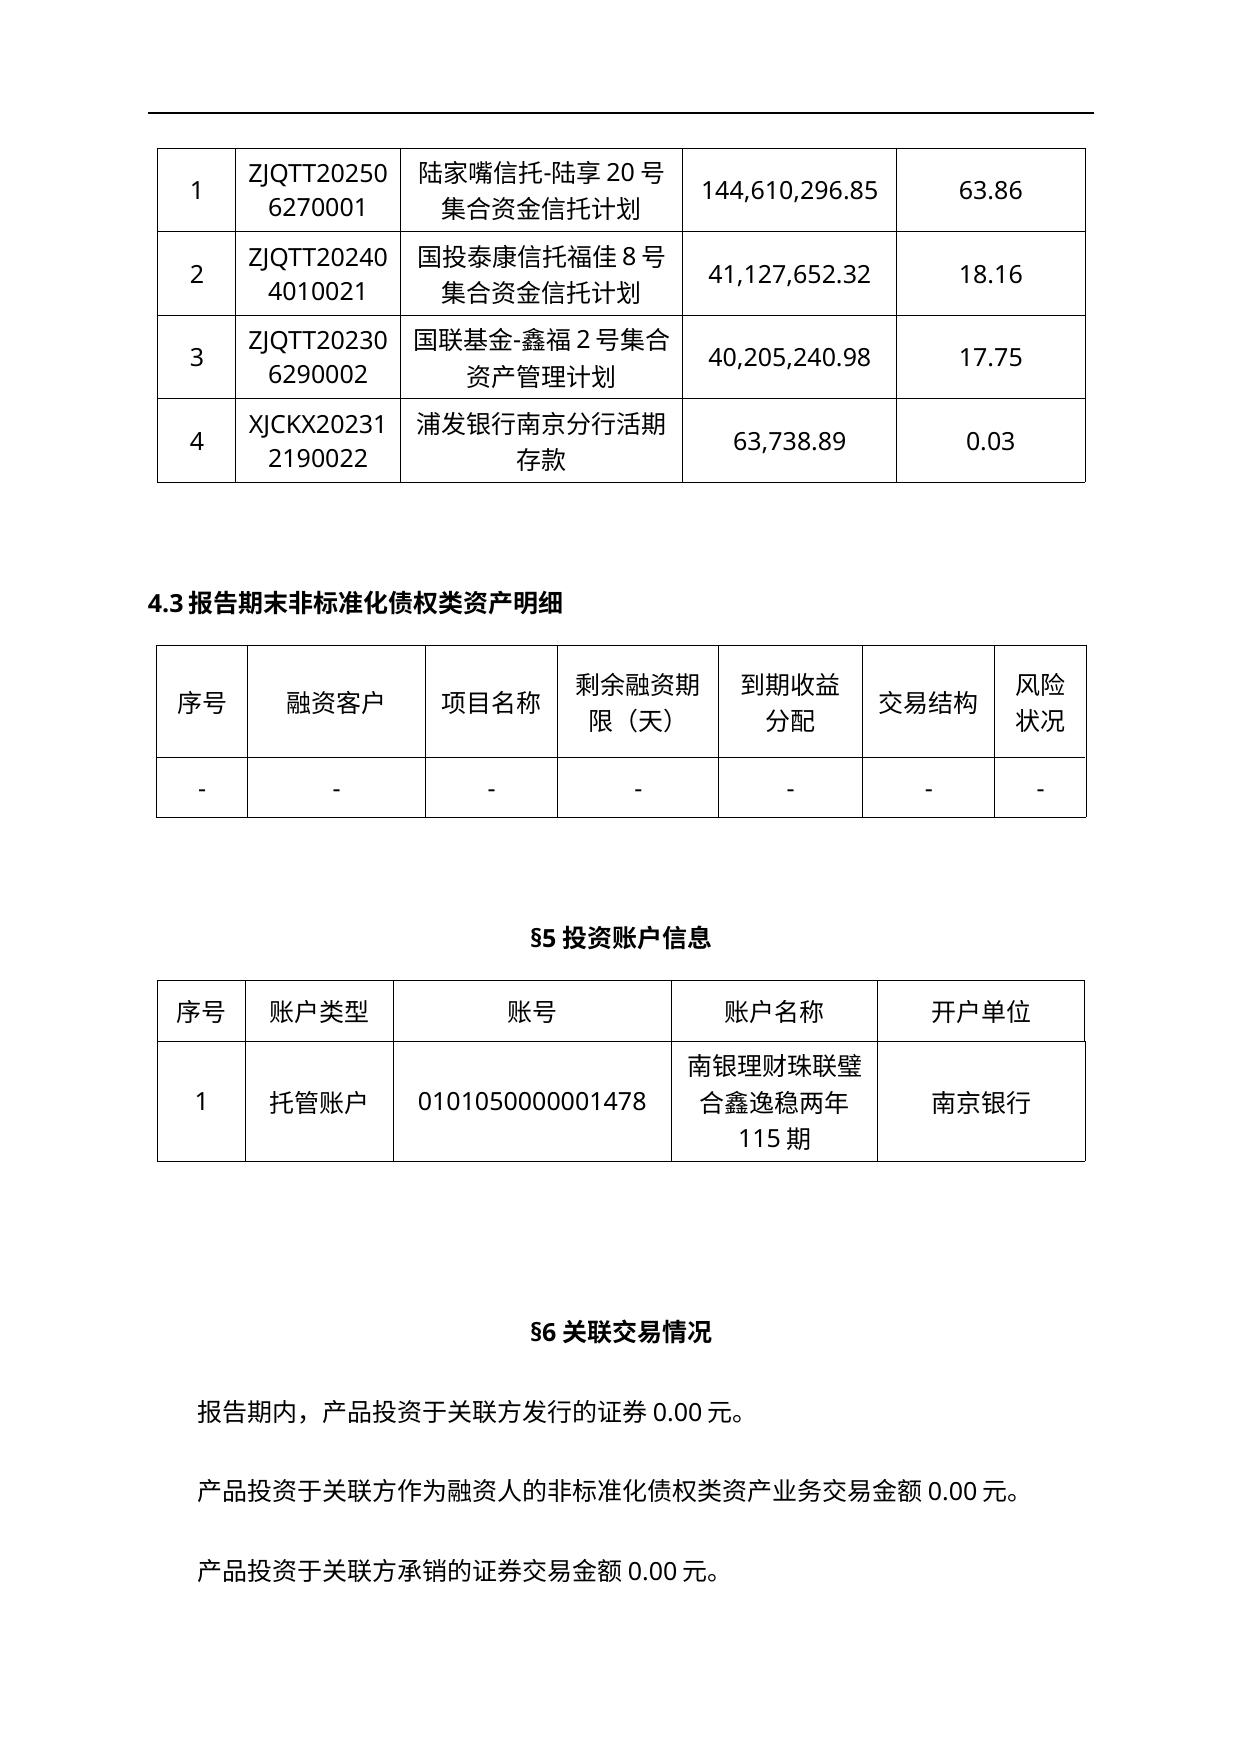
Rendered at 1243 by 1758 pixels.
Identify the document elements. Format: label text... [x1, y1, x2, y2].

table_cell 0101050000001478 [394, 1042, 671, 1161]
table_cell 南银理财珠联璧合鑫逸稳两年115期 [672, 1042, 877, 1161]
table_cell 1 [158, 1042, 245, 1161]
table_cell ZJQTT202404010021 [236, 232, 400, 315]
table_cell 0.03 [897, 399, 1085, 482]
table_cell XJCKX202312190022 [236, 399, 400, 482]
text 4.3报告期末非标准化债权类资产明细 [148, 583, 1094, 619]
table_header 账户类型 [246, 981, 393, 1041]
table_header 账号 [394, 981, 671, 1041]
table_cell 4 [158, 399, 235, 482]
table_cell 18.16 [897, 232, 1085, 315]
table_cell 17.75 [897, 316, 1085, 398]
table_cell 63.86 [897, 149, 1085, 231]
table_cell 63,738.89 [683, 399, 896, 482]
table_cell 国联基金-鑫福2号集合资产管理计划 [401, 316, 682, 398]
text §6 关联交易情况 [148, 1313, 1094, 1349]
table_cell ZJQTT202306290002 [236, 316, 400, 398]
table_header 融资客户 [248, 646, 425, 757]
table_cell 3 [158, 316, 235, 398]
table_header 风险状况 [995, 646, 1086, 757]
table_header 项目名称 [426, 646, 557, 757]
table_cell 托管账户 [246, 1042, 393, 1161]
text 产品投资于关联方作为融资人的非标准化债权类资产业务交易金额0.00元。 [148, 1472, 1094, 1508]
table_header 序号 [158, 981, 245, 1041]
table_header 账户名称 [672, 981, 877, 1041]
table_cell 41,127,652.32 [683, 232, 896, 315]
table_cell 40,205,240.98 [683, 316, 896, 398]
table_cell - [558, 758, 718, 817]
table_header 到期收益分配 [719, 646, 862, 757]
table_cell - [248, 758, 425, 817]
text 产品投资于关联方承销的证券交易金额0.00元。 [148, 1551, 1094, 1587]
table_cell 144,610,296.85 [683, 149, 896, 231]
table_header 开户单位 [878, 981, 1084, 1041]
table_cell - [719, 758, 862, 817]
table_cell 陆家嘴信托-陆享20号集合资金信托计划 [401, 149, 682, 231]
table_cell 1 [158, 149, 235, 231]
table_cell - [863, 758, 994, 817]
table_header 剩余融资期限（天） [558, 646, 718, 757]
table_cell 南京银行 [878, 1042, 1085, 1161]
table_cell - [157, 758, 247, 817]
table_cell 浦发银行南京分行活期存款 [401, 399, 682, 482]
table_cell - [426, 758, 557, 817]
table_header 序号 [157, 646, 247, 757]
table_cell 国投泰康信托福佳8号集合资金信托计划 [401, 232, 682, 315]
text §5 投资账户信息 [148, 918, 1094, 954]
text 报告期内，产品投资于关联方发行的证券0.00元。 [148, 1392, 1094, 1428]
table_header 交易结构 [863, 646, 994, 757]
table_cell - [995, 757, 1086, 817]
table_cell 2 [158, 232, 235, 315]
table_cell ZJQTT202506270001 [236, 149, 400, 231]
